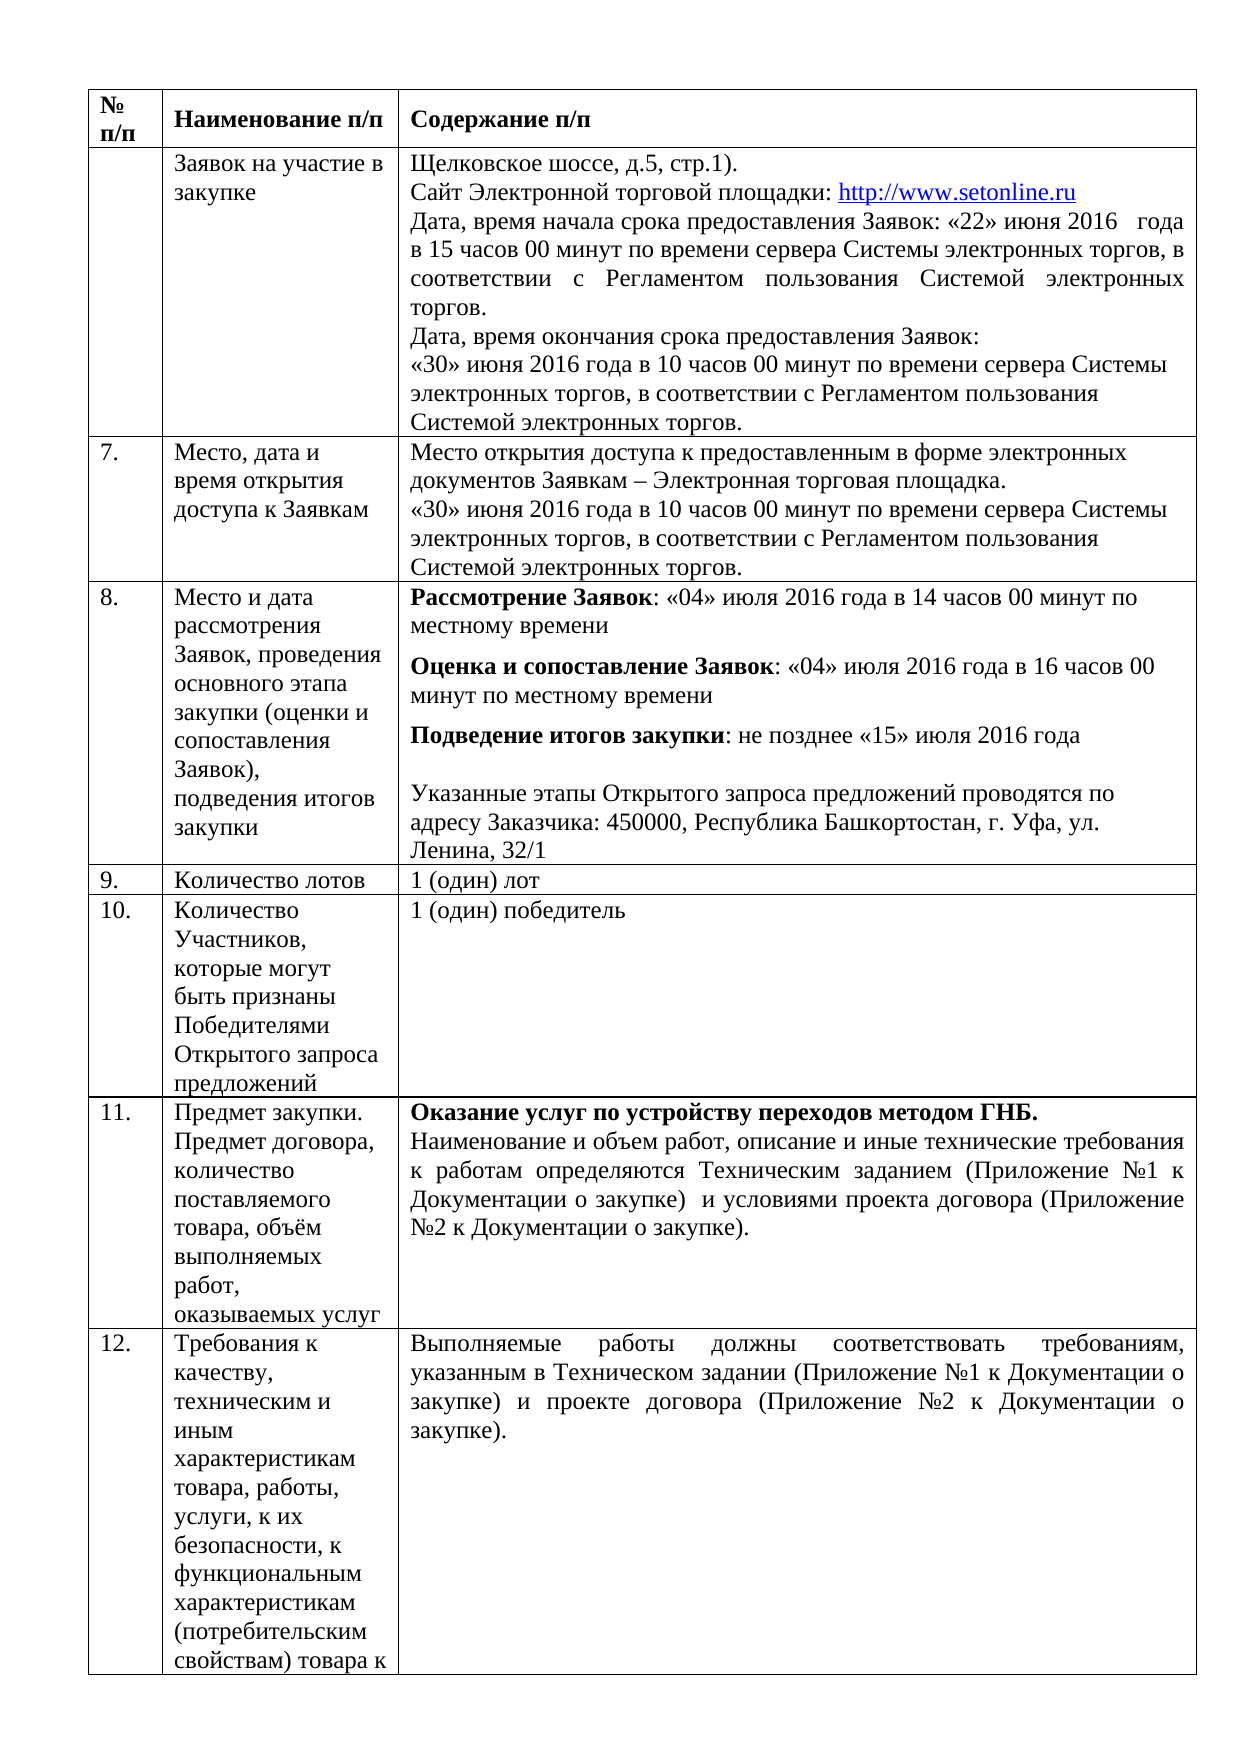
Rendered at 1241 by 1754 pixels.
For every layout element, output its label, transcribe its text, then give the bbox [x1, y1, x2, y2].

table_cell 1 (один) лот [399, 865, 1196, 894]
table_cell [399, 148, 1196, 436]
table_cell Количество лотов [163, 865, 398, 894]
table_cell Место и дата рассмотрения Заявок, проведения основного этапа закупки (оценки и сопоставления Заявок), подведения итогов закупки [163, 582, 398, 864]
table_cell Место открытия доступа к предоставленным в форме электронных документов Заявкам – Электронная торговая площадка. «30» июня 2016 года в 10 часов 00 минут по времени сервера Системы электронных торгов, в соответствии с Регламентом пользования Системой электронных торгов. [399, 437, 1196, 581]
table_cell 1 (один) победитель [399, 895, 1196, 1096]
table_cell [399, 1329, 1196, 1673]
table_header Содержание п/п [399, 90, 1196, 147]
table_cell [89, 582, 162, 864]
table_cell Количество Участников, которые могут быть признаны Победителями Открытого запроса предложений [163, 895, 398, 1096]
table_header № п/п [89, 90, 162, 147]
table_cell Оказание услуг по устройству переходов методом ГНБ. Наименование и объем работ, описание и иные технические требования к работам определяются Техническим заданием (Приложение №1 к Документации о закупке) и условиями проекта договора (Приложение №2 к Документации о закупке). [399, 1098, 1196, 1327]
table_cell Место, дата и время открытия доступа к Заявкам [163, 437, 398, 581]
table_cell [89, 895, 162, 1096]
table_cell Предмет закупки. Предмет договора, количество поставляемого товара, объём выполняемых работ, оказываемых услуг [163, 1098, 398, 1327]
table_cell [89, 1098, 162, 1327]
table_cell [163, 148, 398, 436]
table_cell Рассмотрение Заявок: «04» июля 2016 года в 14 часов 00 минут по местному времени Оценка и сопоставление Заявок: «04» июля 2016 года в 16 часов 00 минут по местному времени Подведение итогов закупки: не позднее «15» июля 2016 года Указанные этапы Открытого запроса предложений проводятся по адресу Заказчика: 450000, Республика Башкортостан, г. Уфа, ул. Ленина, 32/1 [399, 582, 1196, 864]
table_cell [89, 148, 162, 436]
table_cell [89, 865, 162, 894]
table_cell [89, 1329, 162, 1673]
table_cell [163, 1329, 398, 1673]
table_cell [89, 437, 162, 581]
table_header Наименование п/п [163, 90, 398, 147]
